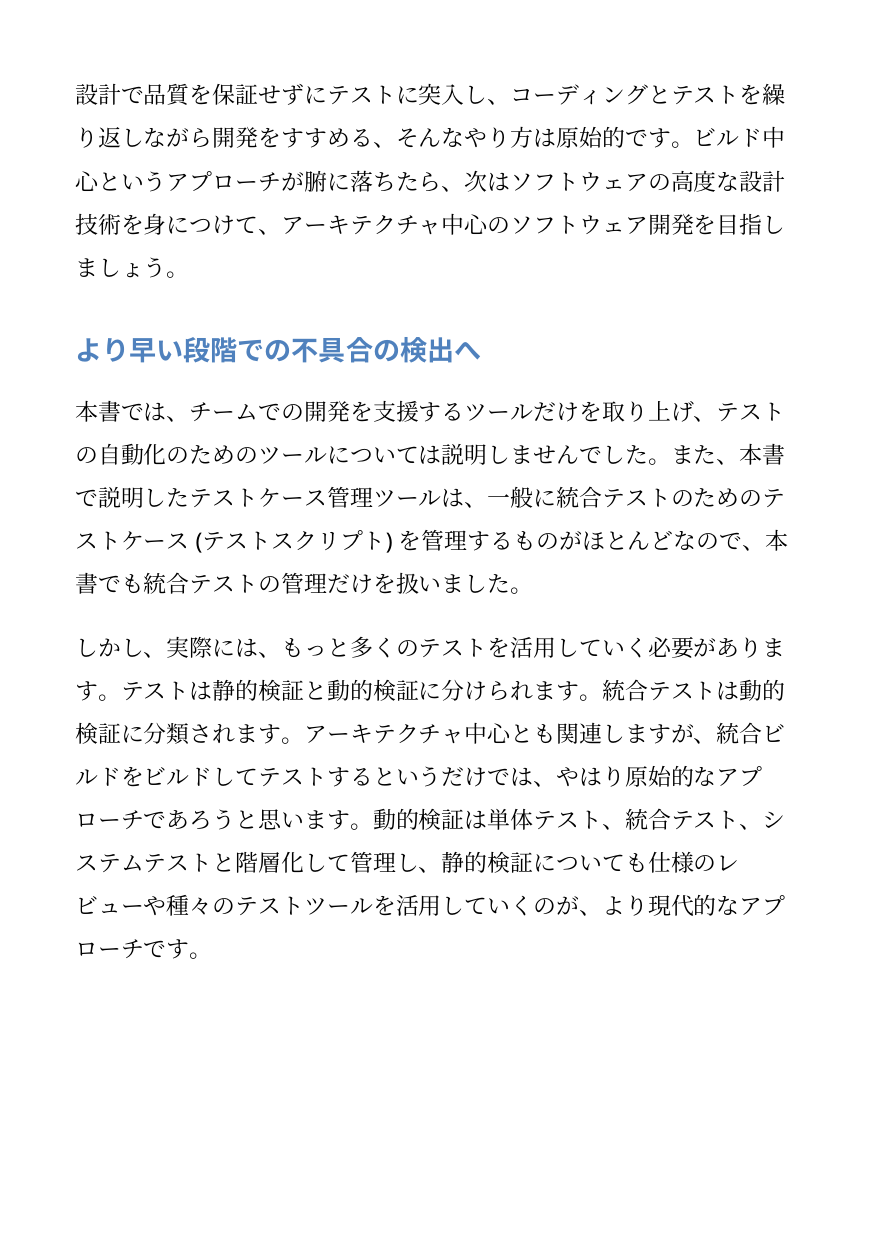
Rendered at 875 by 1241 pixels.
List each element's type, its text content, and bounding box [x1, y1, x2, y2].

subtitle より早い段階での不具合の検出へ [75, 311, 799, 386]
text しかし、実際には、もっと多くのテストを活用していく必要があります。テストは静的検証と動的検証に分けられます。統合テストは動的検証に分類されます。アーキテクチャ中心とも関連しますが、統合ビルドをビルドしてテストするというだけでは、やはり原始的なアプローチであろうと思います。動的検証は単体テスト、統合テスト、システムテストと階層化して管理し、静的検証についても仕様のレビューや種々のテストツールを活用していくのが、より現代的なアプローチです。 [75, 627, 799, 967]
text 本書では、チームでの開発を支援するツールだけを取り上げ、テストの自動化のためのツールについては説明しませんでした。また、本書で説明したテストケース管理ツールは、一般に統合テストのためのテストケース (テストスクリプト) を管理するものがほとんどなので、本書でも統合テストの管理だけを扱いました。 [75, 392, 799, 602]
text 設計で品質を保証せずにテストに突入し、コーディングとテストを繰り返しながら開発をすすめる、そんなやり方は原始的です。ビルド中心というアプローチが腑に落ちたら、次はソフトウェアの高度な設計技術を身につけて、アーキテクチャ中心のソフトウェア開発を目指しましょう。 [75, 75, 799, 285]
